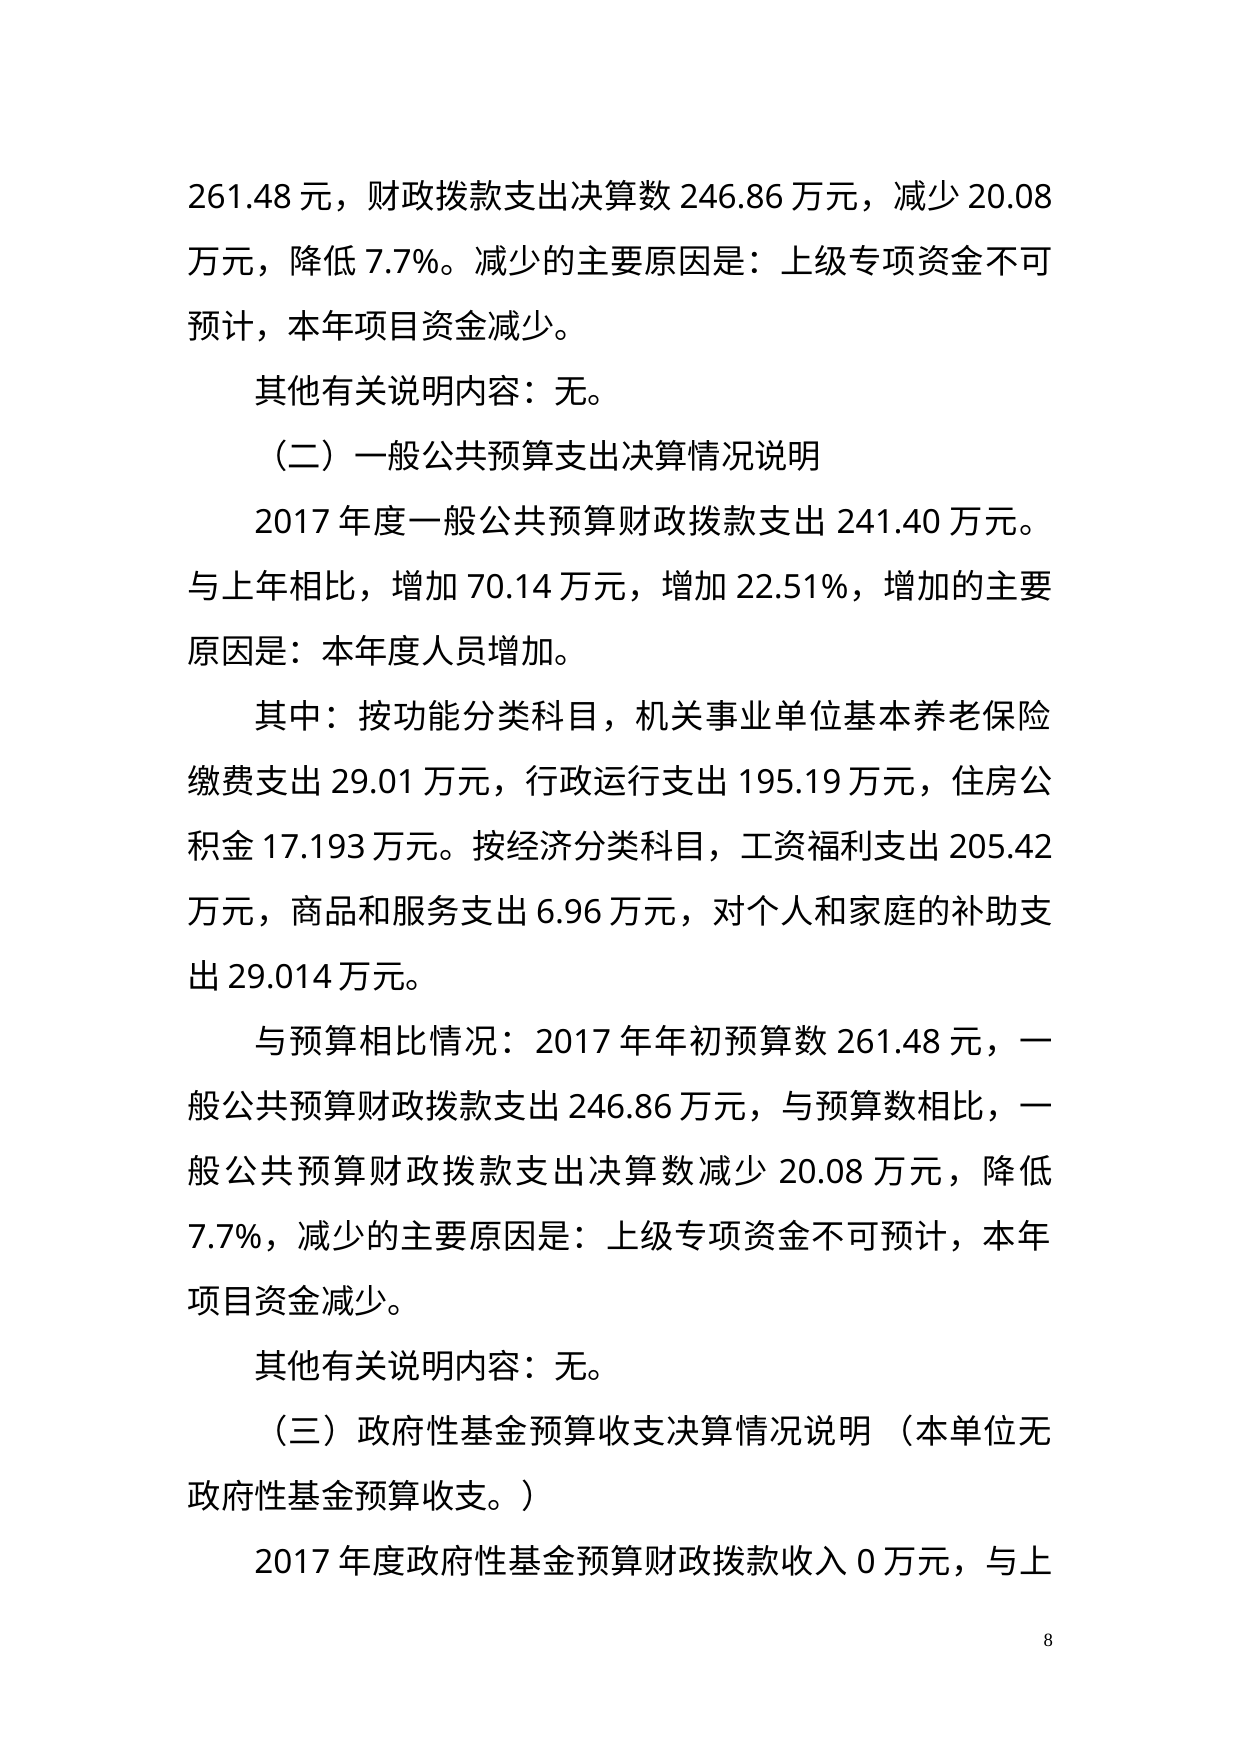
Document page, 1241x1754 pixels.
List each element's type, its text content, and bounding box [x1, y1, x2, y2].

text 其中：按功能分类科目，机关事业单位基本养老保险缴费支出29.01万元，行政运行支出195.19万元，住房公积金17.193万元。按经济分类科目，工资福利支出205.42万元，商品和服务支出6.96万元，对个人和家庭的补助支出29.014万元。 [187, 682, 1053, 1007]
text 其他有关说明内容：无。 [187, 357, 1053, 422]
text （二）一般公共预算支出决算情况说明 [187, 422, 1053, 487]
text 与预算相比情况：2017年年初预算数261.48元，一般公共预算财政拨款支出246.86万元，与预算数相比，一般公共预算财政拨款支出决算数减少20.08万元，降低7.7%，减少的主要原因是：上级专项资金不可预计，本年项目资金减少。 [187, 1007, 1053, 1332]
text 2017年度一般公共预算财政拨款支出241.40万元。与上年相比，增加70.14万元，增加22.51%，增加的主要原因是：本年度人员增加。 [187, 487, 1053, 682]
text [187, 1527, 1053, 1592]
text （三）政府性基金预算收支决算情况说明 （本单位无政府性基金预算收支。） [187, 1397, 1053, 1527]
text 其他有关说明内容：无。 [187, 1332, 1053, 1397]
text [187, 162, 1053, 357]
